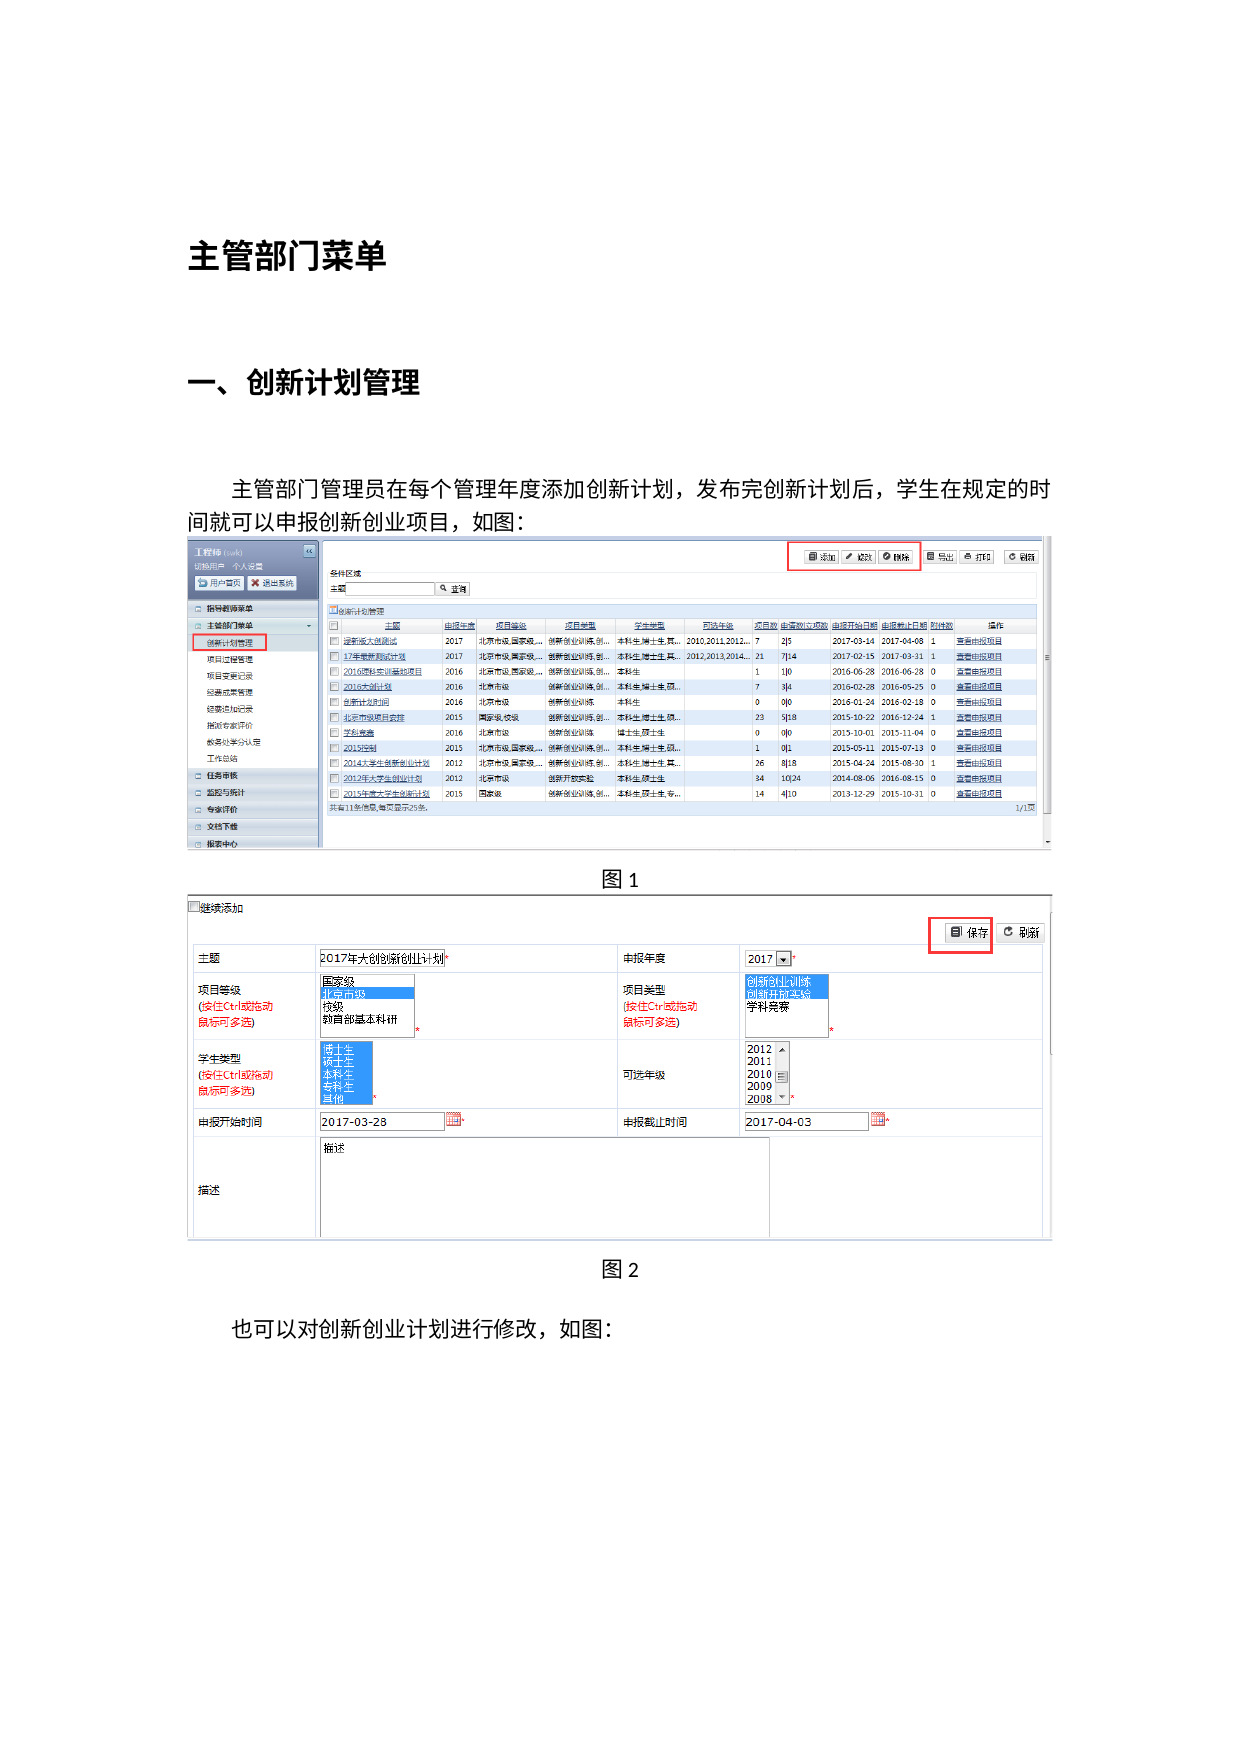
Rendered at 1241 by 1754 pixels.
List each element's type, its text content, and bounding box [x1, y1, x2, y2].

picture [187, 536, 1052, 851]
subtitle 主管部门菜单 [187, 222, 1053, 287]
text 图1 [187, 862, 1053, 894]
subtitle 一、创新计划管理 [187, 349, 1053, 414]
picture [187, 894, 1053, 1241]
text 主管部门管理员在每个管理年度添加创新计划，发布完创新计划后，学生在规定的时间就可以申报创新创业项目，如图： [187, 472, 1053, 537]
subtitle 也可以对创新创业计划进行修改，如图： [187, 1311, 1053, 1344]
text 图2 [187, 1252, 1053, 1284]
